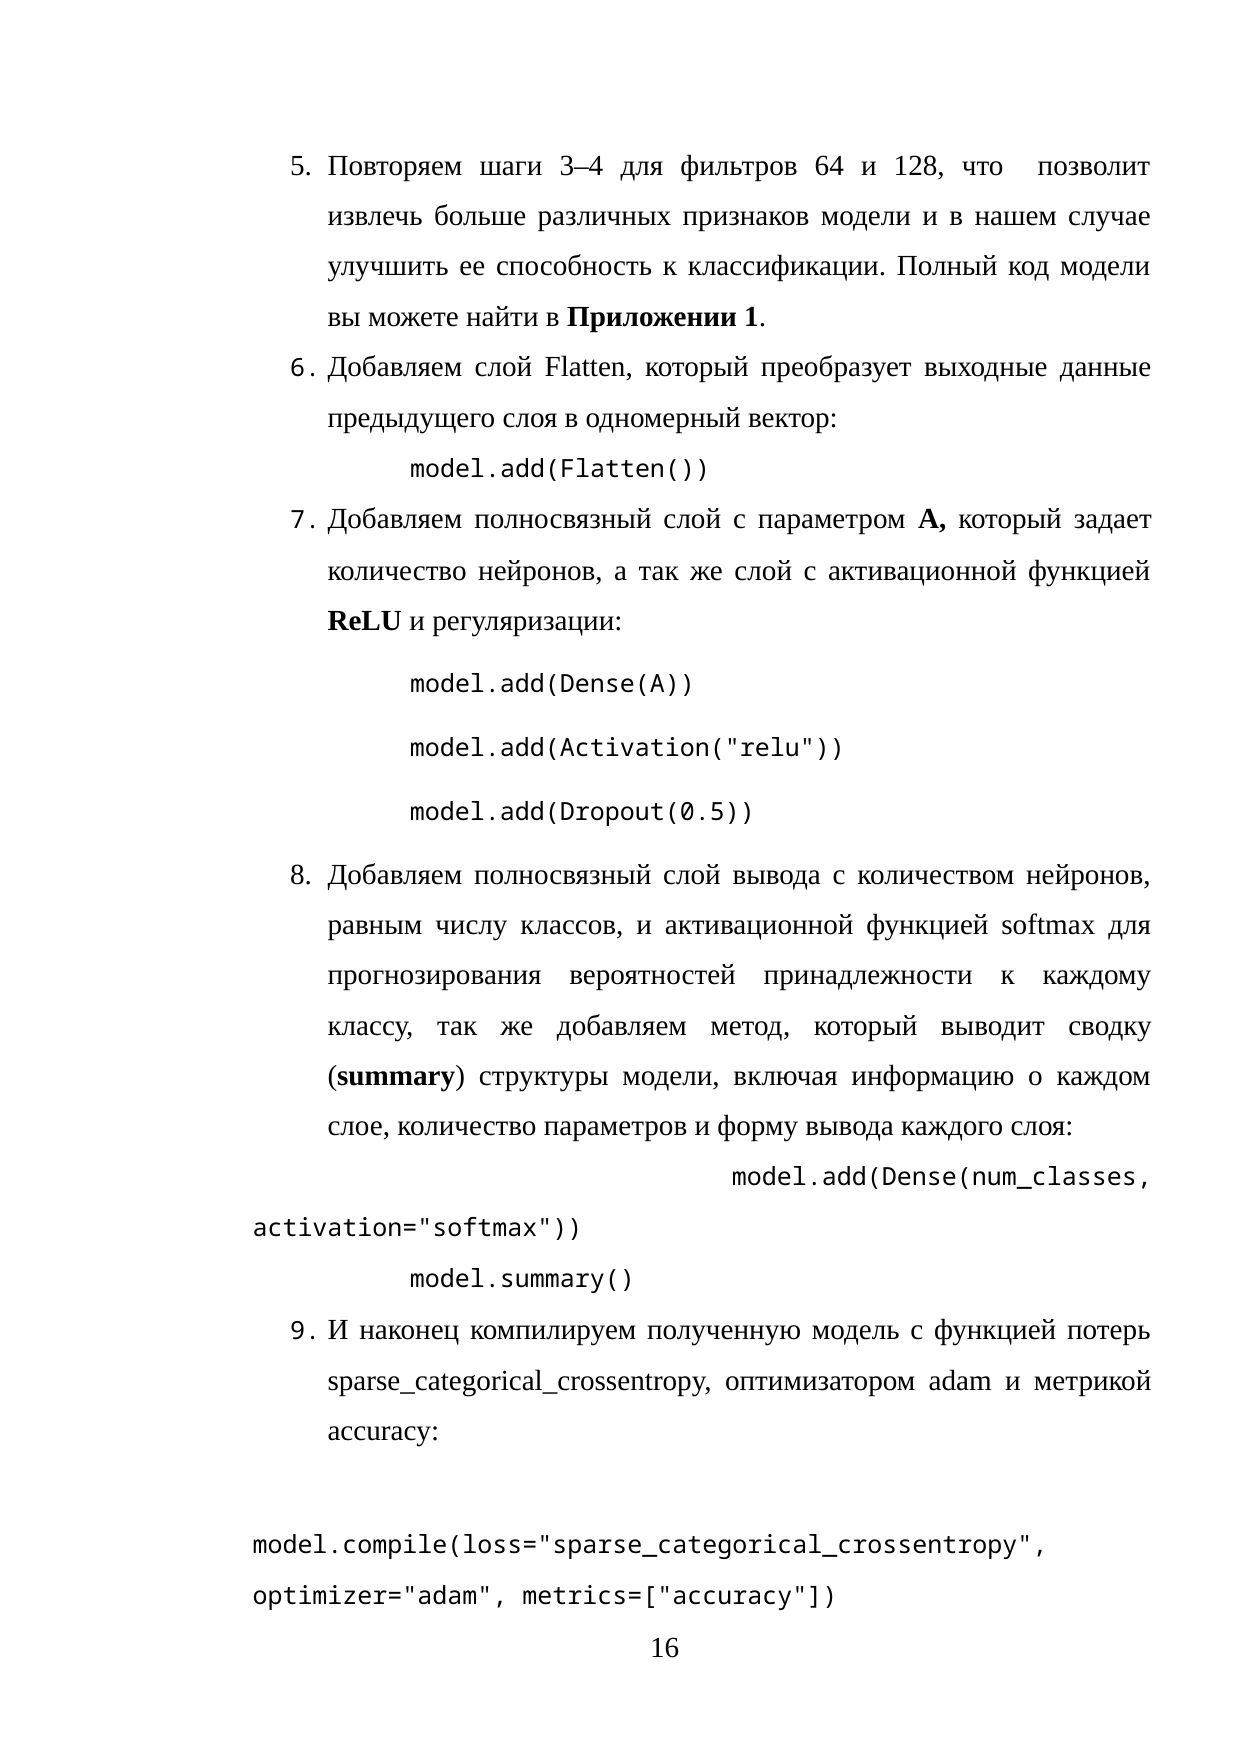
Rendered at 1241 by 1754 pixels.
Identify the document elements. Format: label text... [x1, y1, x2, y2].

text model.add(Flatten()) [252, 451, 1152, 485]
text model.add(Dropout(0.5)) [252, 793, 1152, 827]
text model.add(Activation("relu")) [252, 730, 1152, 764]
list Добавляем слой Flatten, который преобразует выходные данные предыдущего слоя в одномерный вектор: [290, 349, 1152, 434]
list И наконец компилируем полученную модель с функцией потерь sparse_categorical_crossentropy, оптимизатором adam и метрикой accuracy: [290, 1312, 1152, 1447]
text model.compile(loss="sparse_categorical_crossentropy", optimizer="adam", metrics=["accuracy"]) [252, 1476, 1152, 1612]
list Добавляем полносвязный слой вывода с количеством нейронов, равным числу классов, и активационной функцией softmax для прогнозирования вероятностей принадлежности к каждому классу, так же добавляем метод, который выводит сводку (summary) структуры модели, включая информацию о каждом слое, количество параметров и форму вывода каждого слоя: [290, 857, 1152, 1142]
list Добавляем полносвязный слой с параметром A, который задает количество нейронов, а так же слой с активационной функцией ReLU и регуляризации: [290, 502, 1152, 637]
text model.summary() [252, 1261, 1152, 1295]
text model.add(Dense(num_classes, activation="softmax")) [252, 1159, 1152, 1244]
text model.add(Dense(A)) [252, 666, 1152, 700]
list Повторяем шаги 3–4 для фильтров 64 и 128, что позволит извлечь больше различных признаков модели и в нашем случае улучшить ее способность к классификации. Полный код модели вы можете найти в Приложении 1. [290, 148, 1152, 332]
